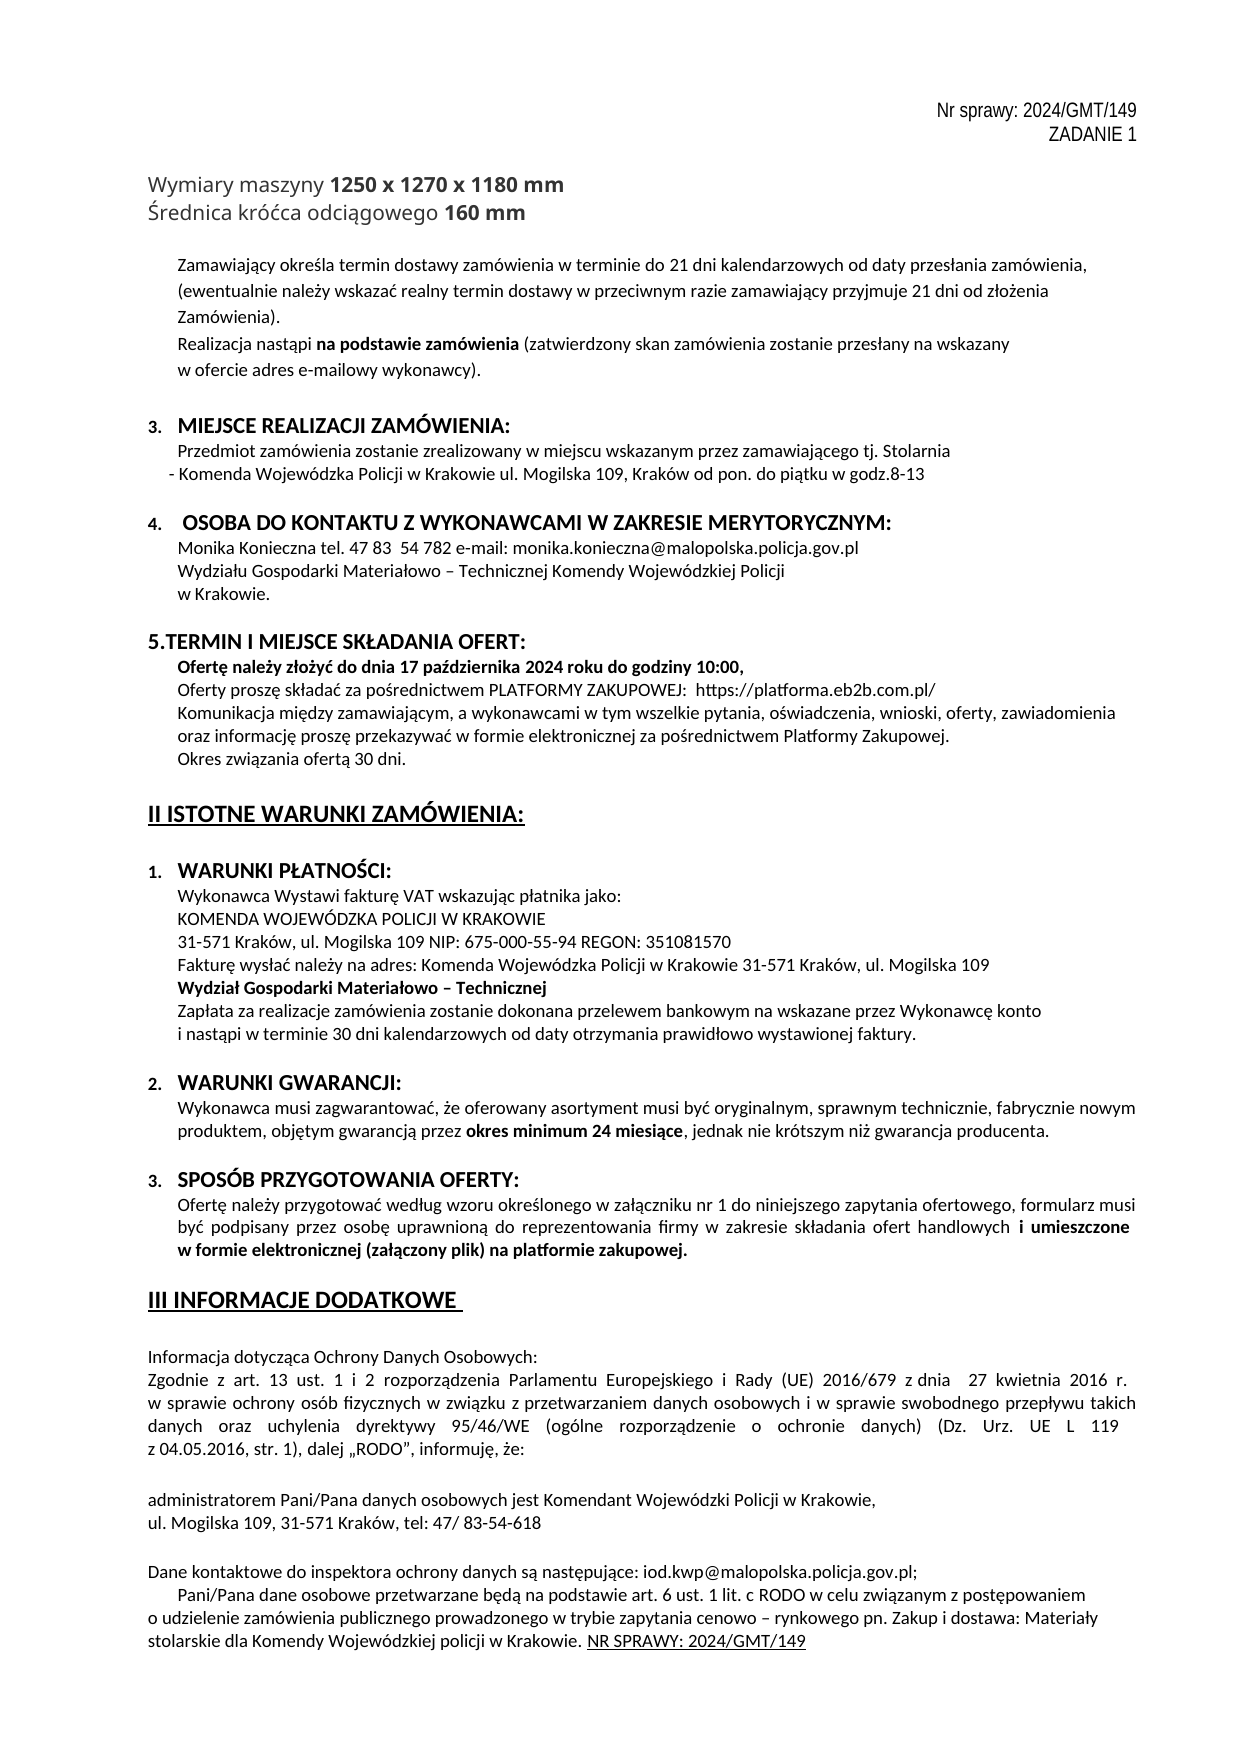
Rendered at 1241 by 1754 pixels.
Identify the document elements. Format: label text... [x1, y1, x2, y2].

text Wydział Gospodarki Materiałowo – Technicznej [148, 976, 1137, 999]
list SPOSÓB PRZYGOTOWANIA OFERTY: [148, 1165, 1137, 1193]
text - Komenda Wojewódzka Policji w Krakowie ul. Mogilska 109, Kraków od pon. do piątku w godz.8-13 [148, 462, 1137, 485]
text w Krakowie. [177, 582, 1137, 604]
list MIEJSCE REALIZACJI ZAMÓWIENIA: [148, 411, 1137, 439]
text Komunikacja między zamawiającym, a wykonawcami w tym wszelkie pytania, oświadczenia, wnioski, oferty, zawiadomienia oraz informację proszę przekazywać w formie elektronicznej za pośrednictwem Platformy Zakupowej. [177, 701, 1137, 747]
text administratorem Pani/Pana danych osobowych jest Komendant Wojewódzki Policji w Krakowie, [148, 1488, 1137, 1511]
list OSOBA DO KONTAKTU Z WYKONAWCAMI W ZAKRESIE MERYTORYCZNYM: [148, 508, 1137, 536]
text Oferty proszę składać za pośrednictwem PLATFORMY ZAKUPOWEJ: https://platforma.eb2b.com.pl/ [177, 678, 1137, 701]
text Wykonawca Wystawi fakturę VAT wskazując płatnika jako: [148, 885, 1137, 908]
text Realizacja nastąpi na podstawie zamówienia (zatwierdzony skan zamówienia zostanie przesłany na wskazany w ofercie adres e-mailowy wykonawcy). [177, 332, 1137, 381]
list WARUNKI GWARANCJI: [148, 1068, 1137, 1096]
text Średnica króćca odciągowego 160 mm [148, 198, 1137, 227]
text Ofertę należy przygotować według wzoru określonego w załączniku nr 1 do niniejszego zapytania ofertowego, formularz musi być podpisany przez osobę uprawnioną do reprezentowania firmy w zakresie składania ofert handlowych i umieszczone w formie elektronicznej (załączony plik) na platformie zakupowej. [177, 1193, 1137, 1262]
list WARUNKI PŁATNOŚCI: [148, 857, 1137, 885]
text KOMENDA WOJEWÓDZKA POLICJI W KRAKOWIE [148, 908, 1137, 931]
text Ofertę należy złożyć do dnia 17 października 2024 roku do godziny 10:00, [177, 656, 1137, 678]
text Zamawiający określa termin dostawy zamówienia w terminie do 21 dni kalendarzowych od daty przesłania zamówienia, (ewentualnie należy wskazać realny termin dostawy w przeciwnym razie zamawiający przyjmuje 21 dni od złożenia Zamówienia). [177, 253, 1137, 328]
text 31-571 Kraków, ul. Mogilska 109 NIP: 675-000-55-94 REGON: 351081570 [177, 931, 1137, 953]
text Zapłata za realizacje zamówienia zostanie dokonana przelewem bankowym na wskazane przez Wykonawcę konto i nastąpi w terminie 30 dni kalendarzowych od daty otrzymania prawidłowo wystawionej faktury. [177, 999, 1137, 1045]
text Fakturę wysłać należy na adres: Komenda Wojewódzka Policji w Krakowie 31-571 Kraków, ul. Mogilska 109 [148, 953, 1137, 976]
text II ISTOTNE WARUNKI ZAMÓWIENIA: [148, 798, 1137, 829]
text Wydziału Gospodarki Materiałowo – Technicznej Komendy Wojewódzkiej Policji [177, 559, 1137, 582]
text Wykonawca musi zagwarantować, że oferowany asortyment musi być oryginalnym, sprawnym technicznie, fabrycznie nowym produktem, objętym gwarancją przez okres minimum 24 miesiące, jednak nie krótszym niż gwarancja producenta. [177, 1096, 1137, 1142]
text Przedmiot zamówienia zostanie zrealizowany w miejscu wskazanym przez zamawiającego tj. Stolarnia [177, 439, 1137, 462]
text 5.TERMIN I MIEJSCE SKŁADANIA OFERT: [148, 627, 1137, 656]
text Wymiary maszyny 1250 x 1270 x 1180 mm [148, 170, 1137, 198]
text III INFORMACJE DODATKOWE [148, 1284, 1137, 1315]
text Informacja dotycząca Ochrony Danych Osobowych: [148, 1346, 1137, 1368]
text Zgodnie z art. 13 ust. 1 i 2 rozporządzenia Parlamentu Europejskiego i Rady (UE) 2016/679 z dnia 27 kwietnia 2016 r. w sprawie ochrony osób fizycznych w związku z przetwarzaniem danych osobowych i w sprawie swobodnego przepływu takich danych oraz uchylenia dyrektywy 95/46/WE (ogólne rozporządzenie o ochronie danych) (Dz. Urz. UE L 119 z 04.05.2016, str. 1), dalej „RODO”, informuję, że: [148, 1368, 1137, 1460]
text Pani/Pana dane osobowe przetwarzane będą na podstawie art. 6 ust. 1 lit. c RODO w celu związanym z postępowaniem o udzielenie zamówienia publicznego prowadzonego w trybie zapytania cenowo – rynkowego pn. Zakup i dostawa: Materiały stolarskie dla Komendy Wojewódzkiej policji w Krakowie. NR SPRAWY: 2024/GMT/149 [148, 1583, 1137, 1652]
text Monika Konieczna tel. 47 83 54 782 e-mail: monika.konieczna@malopolska.policja.gov.pl [177, 536, 1137, 559]
text Okres związania ofertą 30 dni. [177, 747, 1137, 770]
text Dane kontaktowe do inspektora ochrony danych są następujące: iod.kwp@malopolska.policja.gov.pl; [148, 1560, 1137, 1583]
text ul. Mogilska 109, 31-571 Kraków, tel: 47/ 83-54-618 [148, 1511, 1137, 1534]
